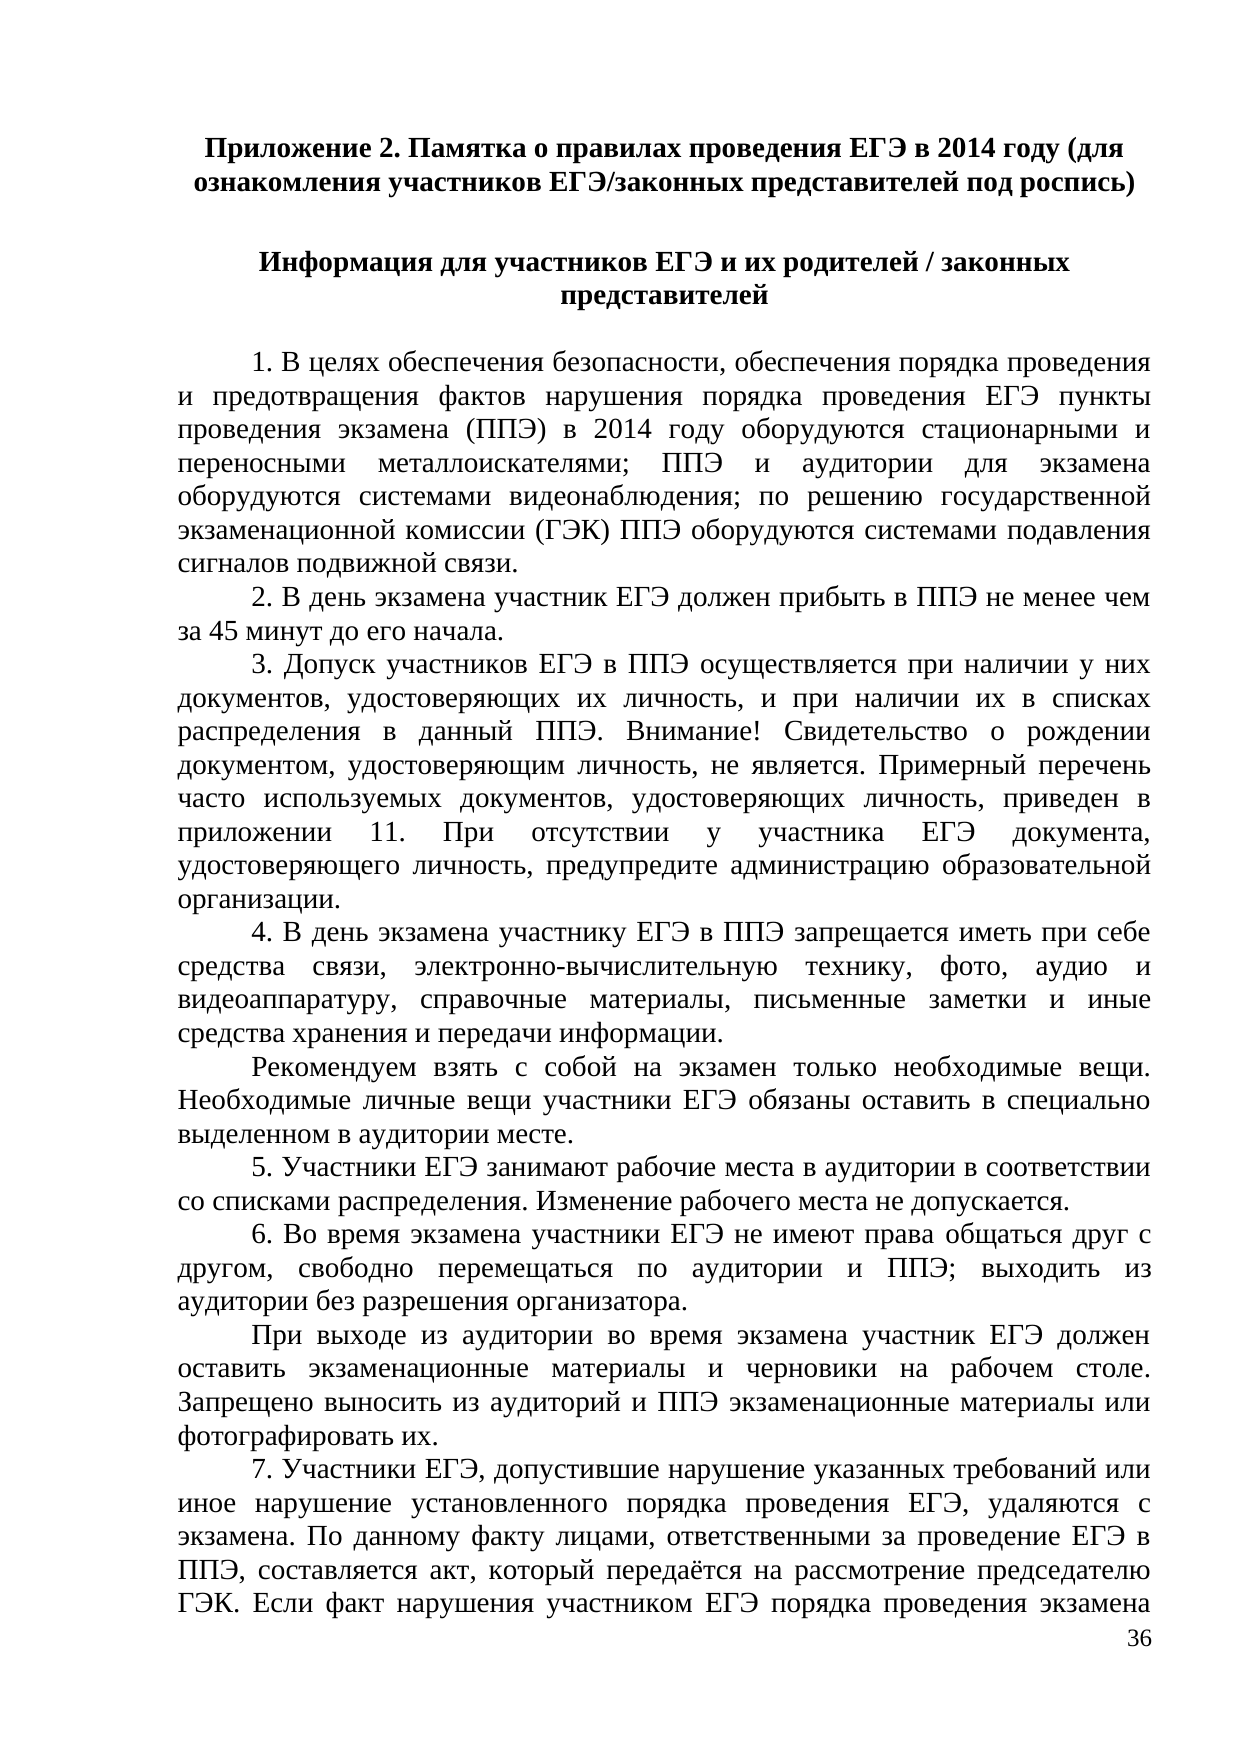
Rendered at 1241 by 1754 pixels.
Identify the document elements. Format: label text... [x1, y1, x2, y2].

text Приложение 2. Памятка о правилах проведения ЕГЭ в 2014 году (для ознакомления участников ЕГЭ/законных представителей под роспись) [177, 131, 1152, 198]
list 1. В целях обеспечения безопасности, обеспечения порядка проведения и предотвращения фактов нарушения порядка проведения ЕГЭ пункты проведения экзамена (ППЭ) в 2014 году оборудуются стационарными и переносными металлоискателями; ППЭ и аудитории для экзамена оборудуются системами видеонаблюдения; по решению государственной экзаменационной комиссии (ГЭК) ППЭ оборудуются системами подавления сигналов подвижной связи. [177, 344, 1152, 579]
text При выходе из аудитории во время экзамена участник ЕГЭ должен оставить экзаменационные материалы и черновики на рабочем столе. Запрещено выносить из аудиторий и ППЭ экзаменационные материалы или фотографировать их. [177, 1317, 1152, 1451]
text 5. Участники ЕГЭ занимают рабочие места в аудитории в соответствии со списками распределения. Изменение рабочего места не допускается. [177, 1149, 1152, 1216]
text Информация для участников ЕГЭ и их родителей / законных представителей [177, 244, 1152, 311]
list 4. В день экзамена участнику ЕГЭ в ППЭ запрещается иметь при себе средства связи, электронно-вычислительную технику, фото, аудио и видеоаппаратуру, справочные материалы, письменные заметки и иные средства хранения и передачи информации. [177, 914, 1152, 1049]
list 2. В день экзамена участник ЕГЭ должен прибыть в ППЭ не менее чем за 45 минут до его начала. [177, 579, 1152, 646]
list 3. Допуск участников ЕГЭ в ППЭ осуществляется при наличии у них документов, удостоверяющих их личность, и при наличии их в списках распределения в данный ППЭ. Внимание! Свидетельство о рождении документом, удостоверяющим личность, не является. Примерный перечень часто используемых документов, удостоверяющих личность, приведен в приложении 11. При отсутствии у участника ЕГЭ документа, удостоверяющего личность, предупредите администрацию образовательной организации. [177, 646, 1152, 914]
list Рекомендуем взять с собой на экзамен только необходимые вещи. Необходимые личные вещи участники ЕГЭ обязаны оставить в специально выделенном в аудитории месте. [177, 1049, 1152, 1149]
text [177, 1451, 1152, 1619]
text 6. Во время экзамена участники ЕГЭ не имеют права общаться друг с другом, свободно перемещаться по аудитории и ППЭ; выходить из аудитории без разрешения организатора. [177, 1216, 1152, 1317]
